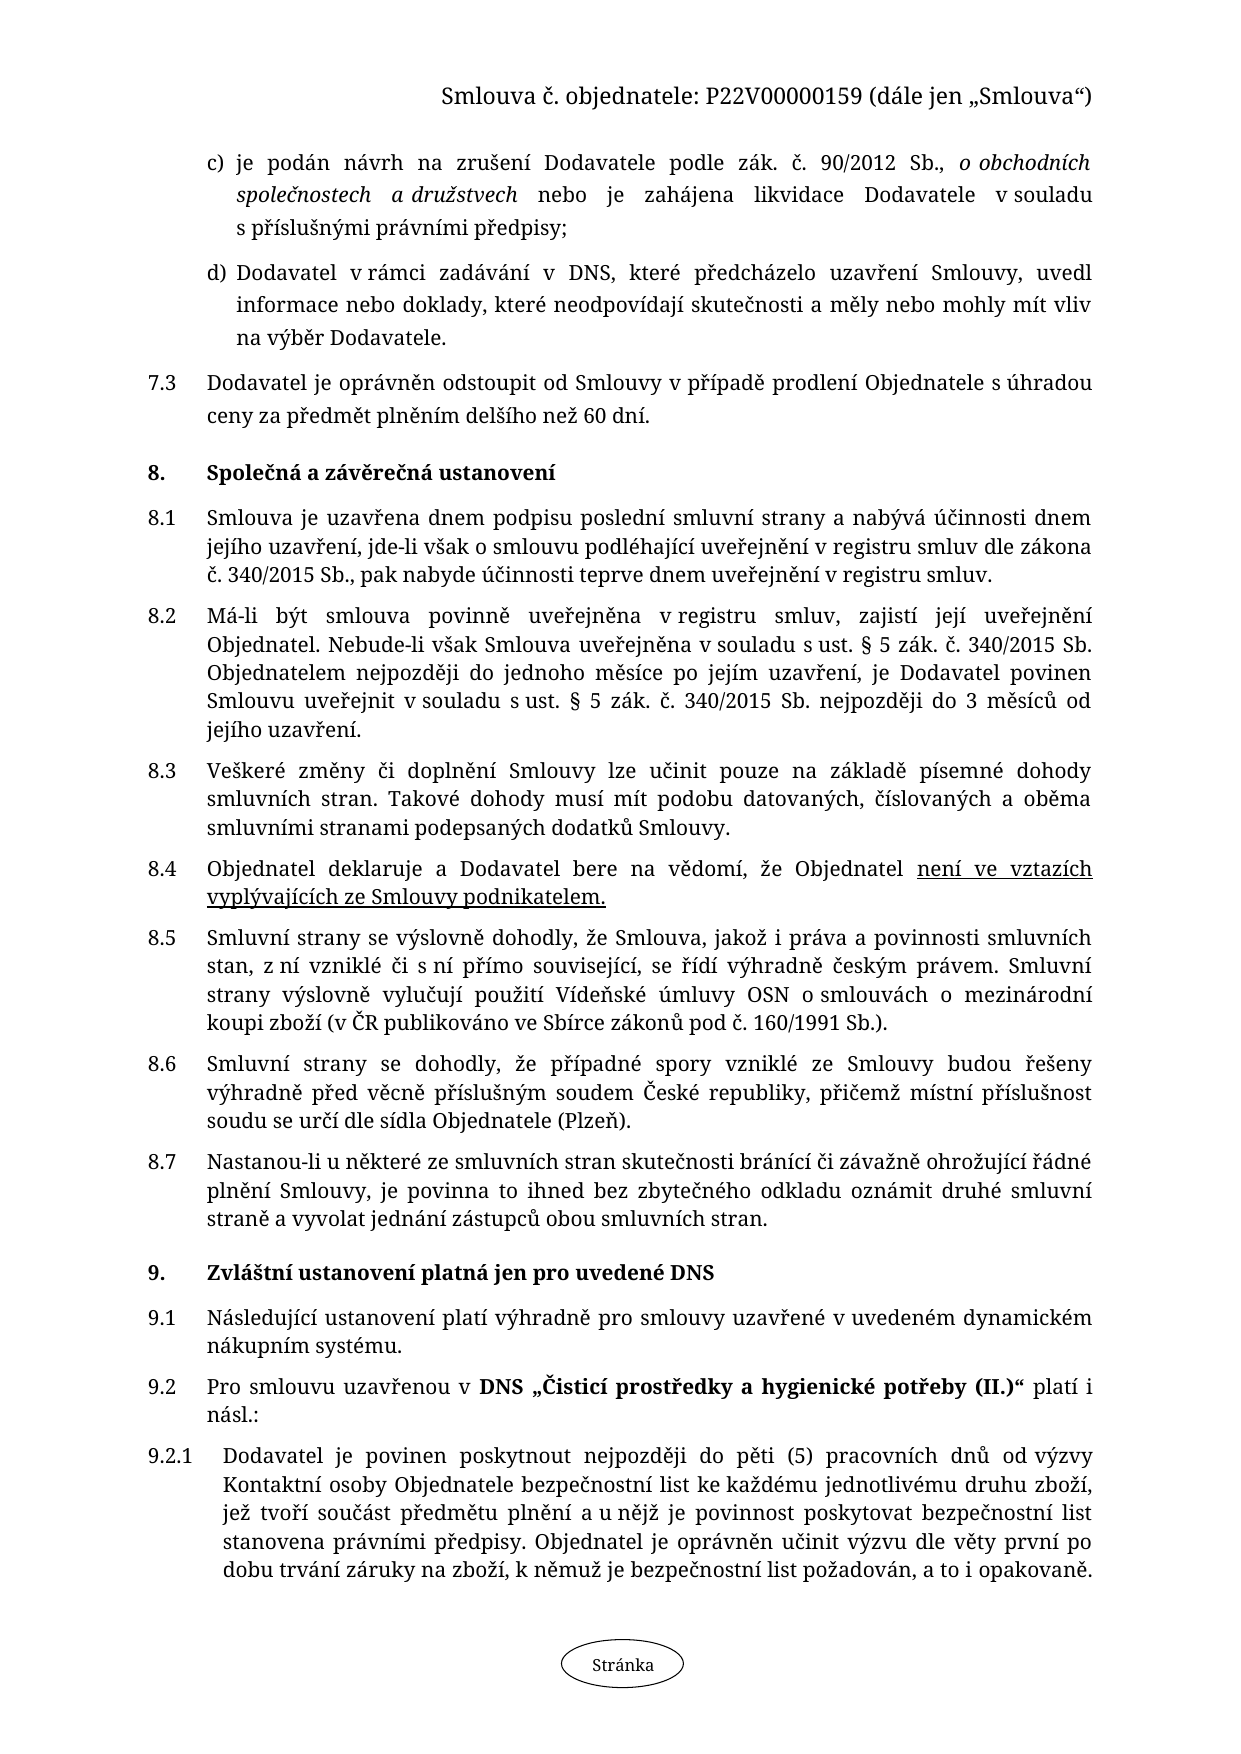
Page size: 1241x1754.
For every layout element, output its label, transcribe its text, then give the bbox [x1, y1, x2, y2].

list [148, 1441, 1093, 1584]
list Společná a závěrečná ustanovení [148, 458, 1093, 487]
list Má-li být smlouva povinně uveřejněna v registru smluv, zajistí její uveřejnění Objednatel. Nebude-li však Smlouva uveřejněna v souladu s ust. § 5 zák. č. 340/2015 Sb. Objednatelem nejpozději do jednoho měsíce po jejím uzavření, je Dodavatel povinen Smlouvu uveřejnit v souladu s ust. § 5 zák. č. 340/2015 Sb. nejpozději do 3 měsíců od jejího uzavření. [148, 601, 1093, 743]
list Dodavatel je oprávněn odstoupit od Smlouvy v případě prodlení Objednatele s úhradou ceny za předmět plněním delšího než 60 dní. [148, 368, 1093, 429]
list Smluvní strany se výslovně dohodly, že Smlouva, jakož i práva a povinnosti smluvních stan, z ní vzniklé či s ní přímo související, se řídí výhradně českým právem. Smluvní strany výslovně vylučují použití Vídeňské úmluvy OSN o smlouvách o mezinárodní koupi zboží (v ČR publikováno ve Sbírce zákonů pod č. 160/1991 Sb.). [148, 923, 1093, 1037]
list Smluvní strany se dohodly, že případné spory vzniklé ze Smlouvy budou řešeny výhradně před věcně příslušným soudem České republiky, přičemž místní příslušnost soudu se určí dle sídla Objednatele (Plzeň). [148, 1049, 1093, 1135]
list Zvláštní ustanovení platná jen pro uvedené DNS [148, 1258, 1093, 1286]
list Veškeré změny či doplnění Smlouvy lze učinit pouze na základě písemné dohody smluvních stran. Takové dohody musí mít podobu datovaných, číslovaných a oběma smluvními stranami podepsaných dodatků Smlouvy. [148, 756, 1093, 841]
list Dodavatel v rámci zadávání v DNS, které předcházelo uzavření Smlouvy, uvedl informace nebo doklady, které neodpovídají skutečnosti a měly nebo mohly mít vliv na výběr Dodavatele. [207, 258, 1093, 352]
list Pro smlouvu uzavřenou v DNS „Čisticí prostředky a hygienické potřeby (II.)“ platí i násl.: [148, 1372, 1093, 1429]
list je podán návrh na zrušení Dodavatele podle zák. č. 90/2012 Sb., o obchodních společnostech a družstvech nebo je zahájena likvidace Dodavatele v souladu s příslušnými právními předpisy; [207, 148, 1093, 241]
list Následující ustanovení platí výhradně pro smlouvy uzavřené v uvedeném dynamickém nákupním systému. [148, 1303, 1093, 1359]
list Objednatel deklaruje a Dodavatel bere na vědomí, že Objednatel není ve vztazích vyplývajících ze Smlouvy podnikatelem. [148, 854, 1093, 911]
list Nastanou-li u některé ze smluvních stran skutečnosti bránící či závažně ohrožující řádné plnění Smlouvy, je povinna to ihned bez zbytečného odkladu oznámit druhé smluvní straně a vyvolat jednání zástupců obou smluvních stran. [148, 1147, 1093, 1233]
list Smlouva je uzavřena dnem podpisu poslední smluvní strany a nabývá účinnosti dnem jejího uzavření, jde-li však o smlouvu podléhající uveřejnění v registru smluv dle zákona č. 340/2015 Sb., pak nabyde účinnosti teprve dnem uveřejnění v registru smluv. [148, 503, 1093, 589]
